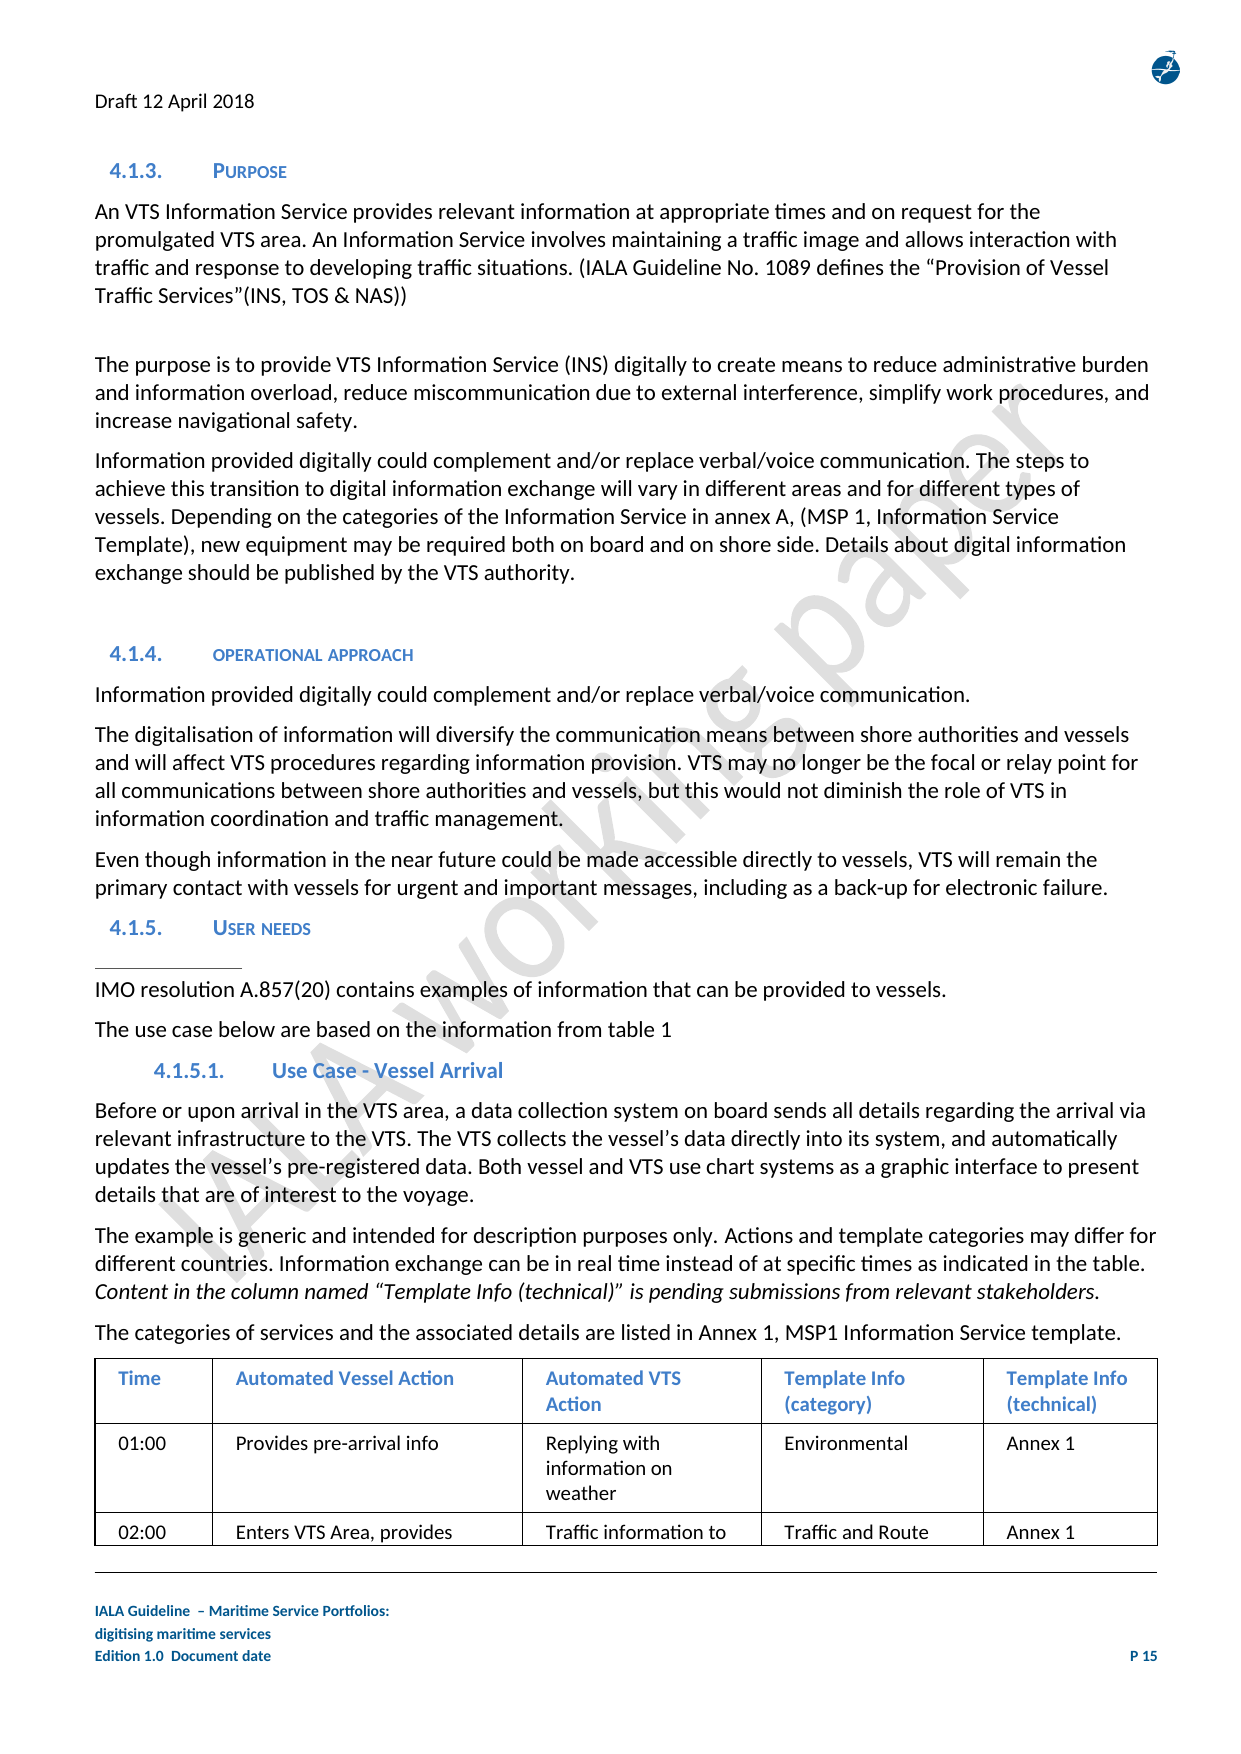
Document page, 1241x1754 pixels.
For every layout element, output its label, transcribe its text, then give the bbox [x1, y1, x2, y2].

text The categories of services and the associated details are listed in Annex 1, MSP1 Information Service template. [94, 1318, 1157, 1346]
picture [1120, 0, 1239, 119]
table_cell Annex 1 [984, 1513, 1157, 1545]
text Even though information in the near future could be made accessible directly to vessels, VTS will remain the primary contact with vessels for urgent and important messages, including as a back-up for electronic failure. [94, 845, 1157, 901]
text An VTS Information Service provides relevant information at appropriate times and on request for the promulgated VTS area. An Information Service involves maintaining a traffic image and allows interaction with traffic and response to developing traffic situations. (IALA Guideline No. 1089 defines the “Provision of Vessel Traffic Services”(INS, TOS & NAS)) [94, 197, 1157, 309]
table_header Automated VTS Action [523, 1359, 761, 1422]
subtitle User needs [109, 913, 1157, 942]
table_cell Traffic information to vessel [523, 1513, 761, 1545]
text The use case below are based on the information from table 1 [94, 1015, 1157, 1043]
table_cell 02:00 [96, 1513, 212, 1545]
table_header Automated Vessel Action [213, 1359, 522, 1422]
text The purpose is to provide VTS Information Service (INS) digitally to create means to reduce administrative burden and information overload, reduce miscommunication due to external interference, simplify work procedures, and increase navigational safety. [94, 350, 1157, 434]
table_cell Environmental [762, 1424, 983, 1512]
subtitle Purpose [109, 157, 1157, 184]
table_header Time [96, 1359, 212, 1422]
table_cell Provides pre-arrival info [213, 1424, 522, 1512]
table_cell Annex 1 [984, 1424, 1157, 1512]
table_header Template Info (technical) [984, 1359, 1157, 1422]
subtitle Use Case - Vessel Arrival [154, 1056, 1157, 1084]
table_cell Traffic and Route information [762, 1513, 983, 1545]
text Before or upon arrival in the VTS area, a data collection system on board sends all details regarding the arrival via relevant infrastructure to the VTS. The VTS collects the vessel’s data directly into its system, and automatically updates the vessel’s pre-registered data. Both vessel and VTS use chart systems as a graphic interface to present details that are of interest to the voyage. [94, 1096, 1157, 1208]
table_header Template Info (category) [762, 1359, 983, 1422]
text Information provided digitally could complement and/or replace verbal/voice communication. The steps to achieve this transition to digital information exchange will vary in different areas and for different types of vessels. Depending on the categories of the Information Service in annex A, (MSP 1, Information Service Template), new equipment may be required both on board and on shore side. Details about digital information exchange should be published by the VTS authority. [94, 446, 1157, 586]
table_cell Enters VTS Area, provides sailing route [213, 1513, 522, 1545]
text Information provided digitally could complement and/or replace verbal/voice communication. [94, 680, 1157, 708]
text IMO resolution A.857(20) contains examples of information that can be provided to vessels. [94, 975, 1157, 1003]
text The digitalisation of information will diversify the communication means between shore authorities and vessels and will affect VTS procedures regarding information provision. VTS may no longer be the focal or relay point for all communications between shore authorities and vessels, but this would not diminish the role of VTS in information coordination and traffic management. [94, 720, 1157, 832]
table_cell 01:00 [96, 1424, 212, 1512]
text The example is generic and intended for description purposes only. Actions and template categories may differ for different countries. Information exchange can be in real time instead of at specific times as indicated in the table. Content in the column named “Template Info (technical)” is pending submissions from relevant stakeholders. [94, 1221, 1157, 1305]
subtitle operational approach [109, 639, 1157, 667]
table_cell Replying with information on weather [523, 1424, 761, 1512]
